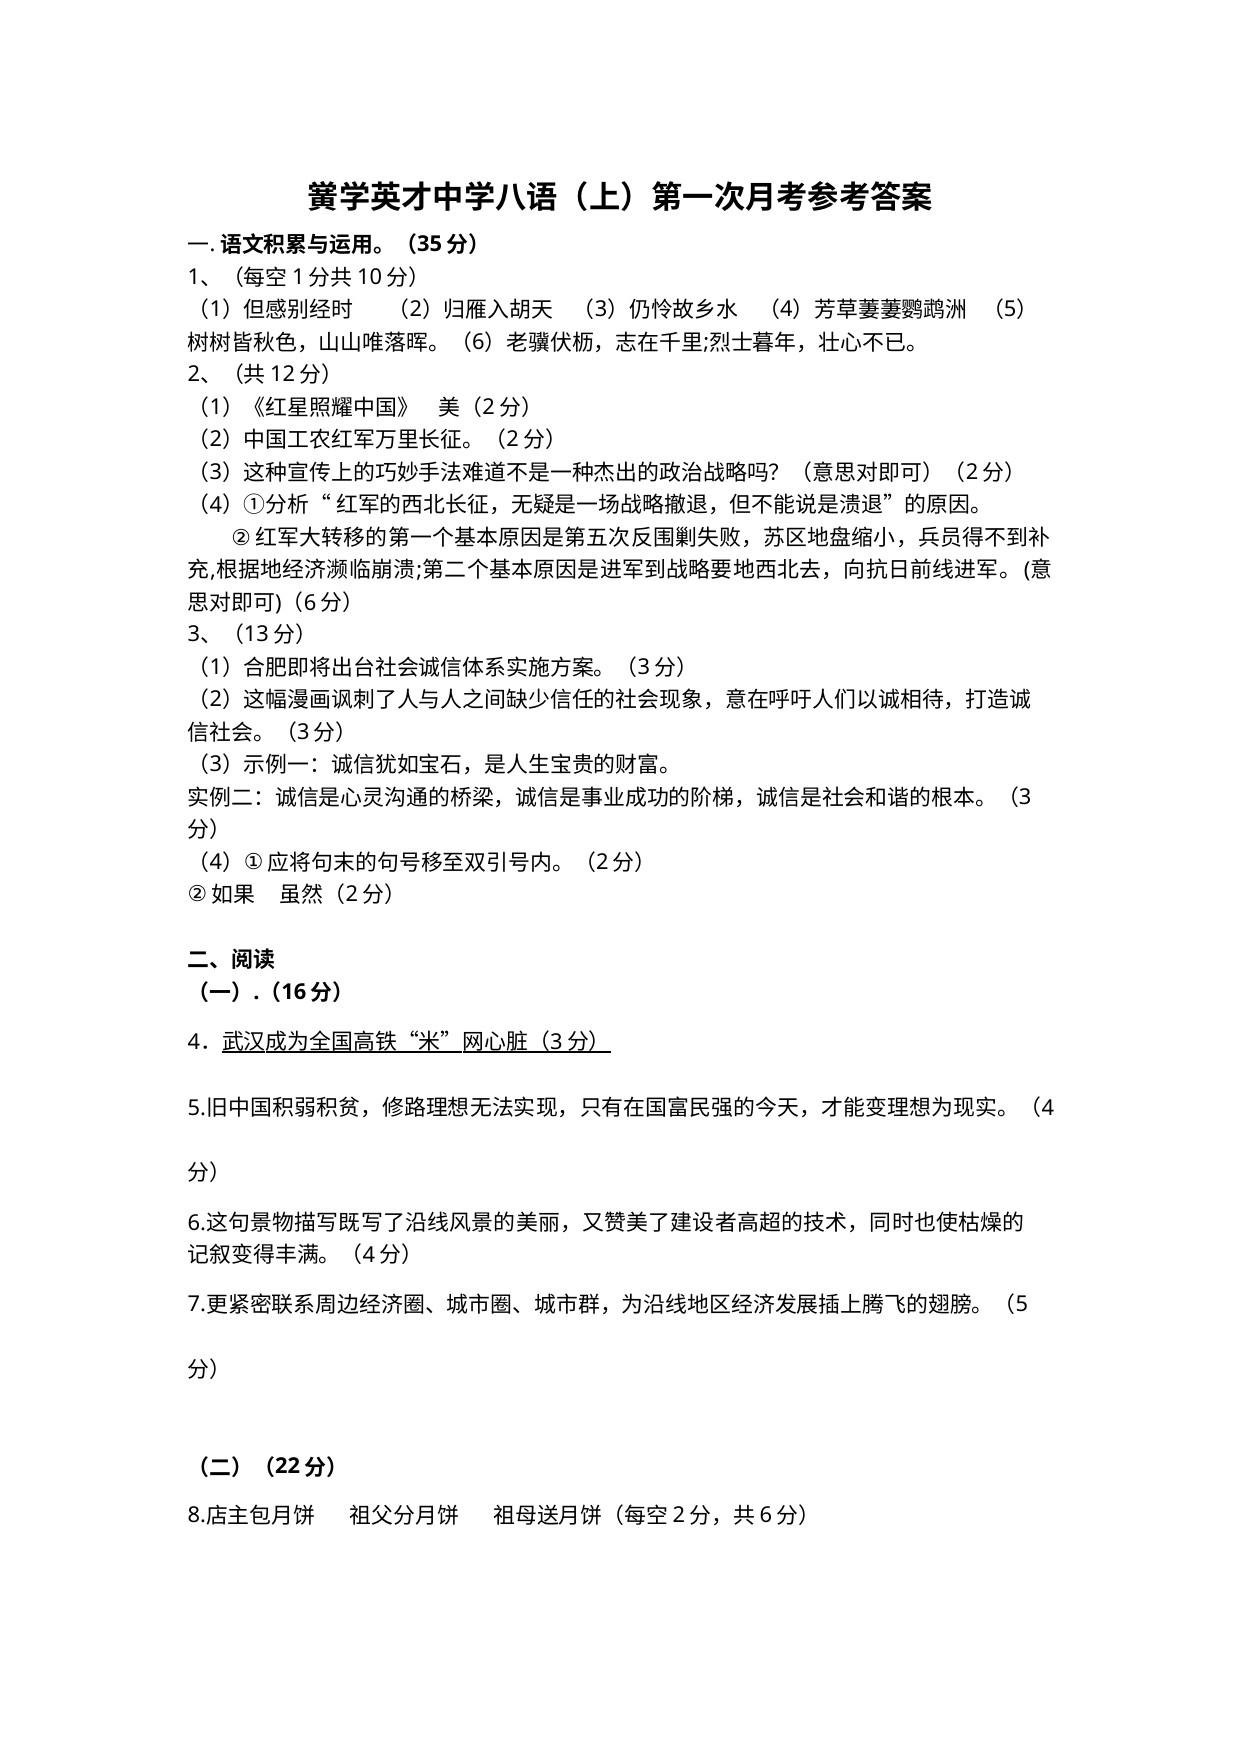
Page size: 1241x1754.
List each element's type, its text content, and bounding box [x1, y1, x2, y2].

list ②如果 虽然（2分） [187, 877, 1053, 909]
text 7.更紧密联系周边经济圈、城市圈、城市群，为沿线地区经济发展插上腾飞的翅膀。（5分） [187, 1270, 1053, 1400]
list 语文积累与运用。（35分） [187, 227, 1053, 259]
list （13分） [187, 617, 1053, 649]
text 黉学英才中学八语（上）第一次月考参考答案 [187, 162, 1053, 227]
list ①应将句末的句号移至双引号内。（2分） [187, 844, 1053, 877]
list （每空1分共10分） [187, 259, 1053, 292]
text 4．武汉成为全国高铁“米”网心脏（3分） [187, 1007, 1055, 1072]
text （3）这种宣传上的巧妙手法难道不是一种杰出的政治战略吗？（意思对即可）（2分） [187, 454, 1053, 487]
list 6.这句景物描写既写了沿线风景的美丽，又赞美了建设者高超的技术，同时也使枯燥的记叙变得丰满。（4分） [187, 1205, 1026, 1270]
list （一）.（16分） [187, 974, 1053, 1007]
text 8.店主包月饼 祖父分月饼 祖母送月饼（每空2分，共6分） [187, 1497, 1053, 1530]
text （2）中国工农红军万里长征。（2分） [187, 422, 1053, 454]
list 实例二：诚信是心灵沟通的桥梁，诚信是事业成功的阶梯，诚信是社会和谐的根本。（3分） [187, 779, 1053, 844]
list （1）合肥即将出台社会诚信体系实施方案。（3分） [187, 649, 1053, 682]
list （1）但感别经时 （2）归雁入胡天 （3）仍怜故乡水 （4）芳草萋萋鹦鹉洲 （5）树树皆秋色，山山唯落晖。（6）老骥伏枥，志在千里;烈士暮年，壮心不已。 [187, 292, 1053, 357]
text （1）《红星照耀中国》 美（2分） [187, 389, 1053, 422]
text 2、（共12分） [187, 357, 1053, 389]
list 二、阅读 [187, 942, 1053, 974]
text （4）①分析“ 红军的西北长征，无疑是一场战略撤退，但不能说是溃退”的原因。 [187, 487, 1053, 519]
list 5.旧中国积弱积贫，修路理想无法实现，只有在国富民强的今天，才能变理想为现实。（4分） [187, 1072, 1055, 1202]
text （二）（22分） [187, 1432, 1053, 1497]
list 示例一：诚信犹如宝石，是人生宝贵的财富。 [187, 747, 1053, 779]
list 这幅漫画讽刺了人与人之间缺少信任的社会现象，意在呼吁人们以诚相待，打造诚信社会。（3分） [187, 682, 1053, 747]
text ②红军大转移的第一个基本原因是第五次反围剿失败，苏区地盘缩小，兵员得不到补充,根据地经济濒临崩溃;第二个基本原因是进军到战略要地西北去，向抗日前线进军。(意思对即可)（6分） [187, 519, 1053, 617]
